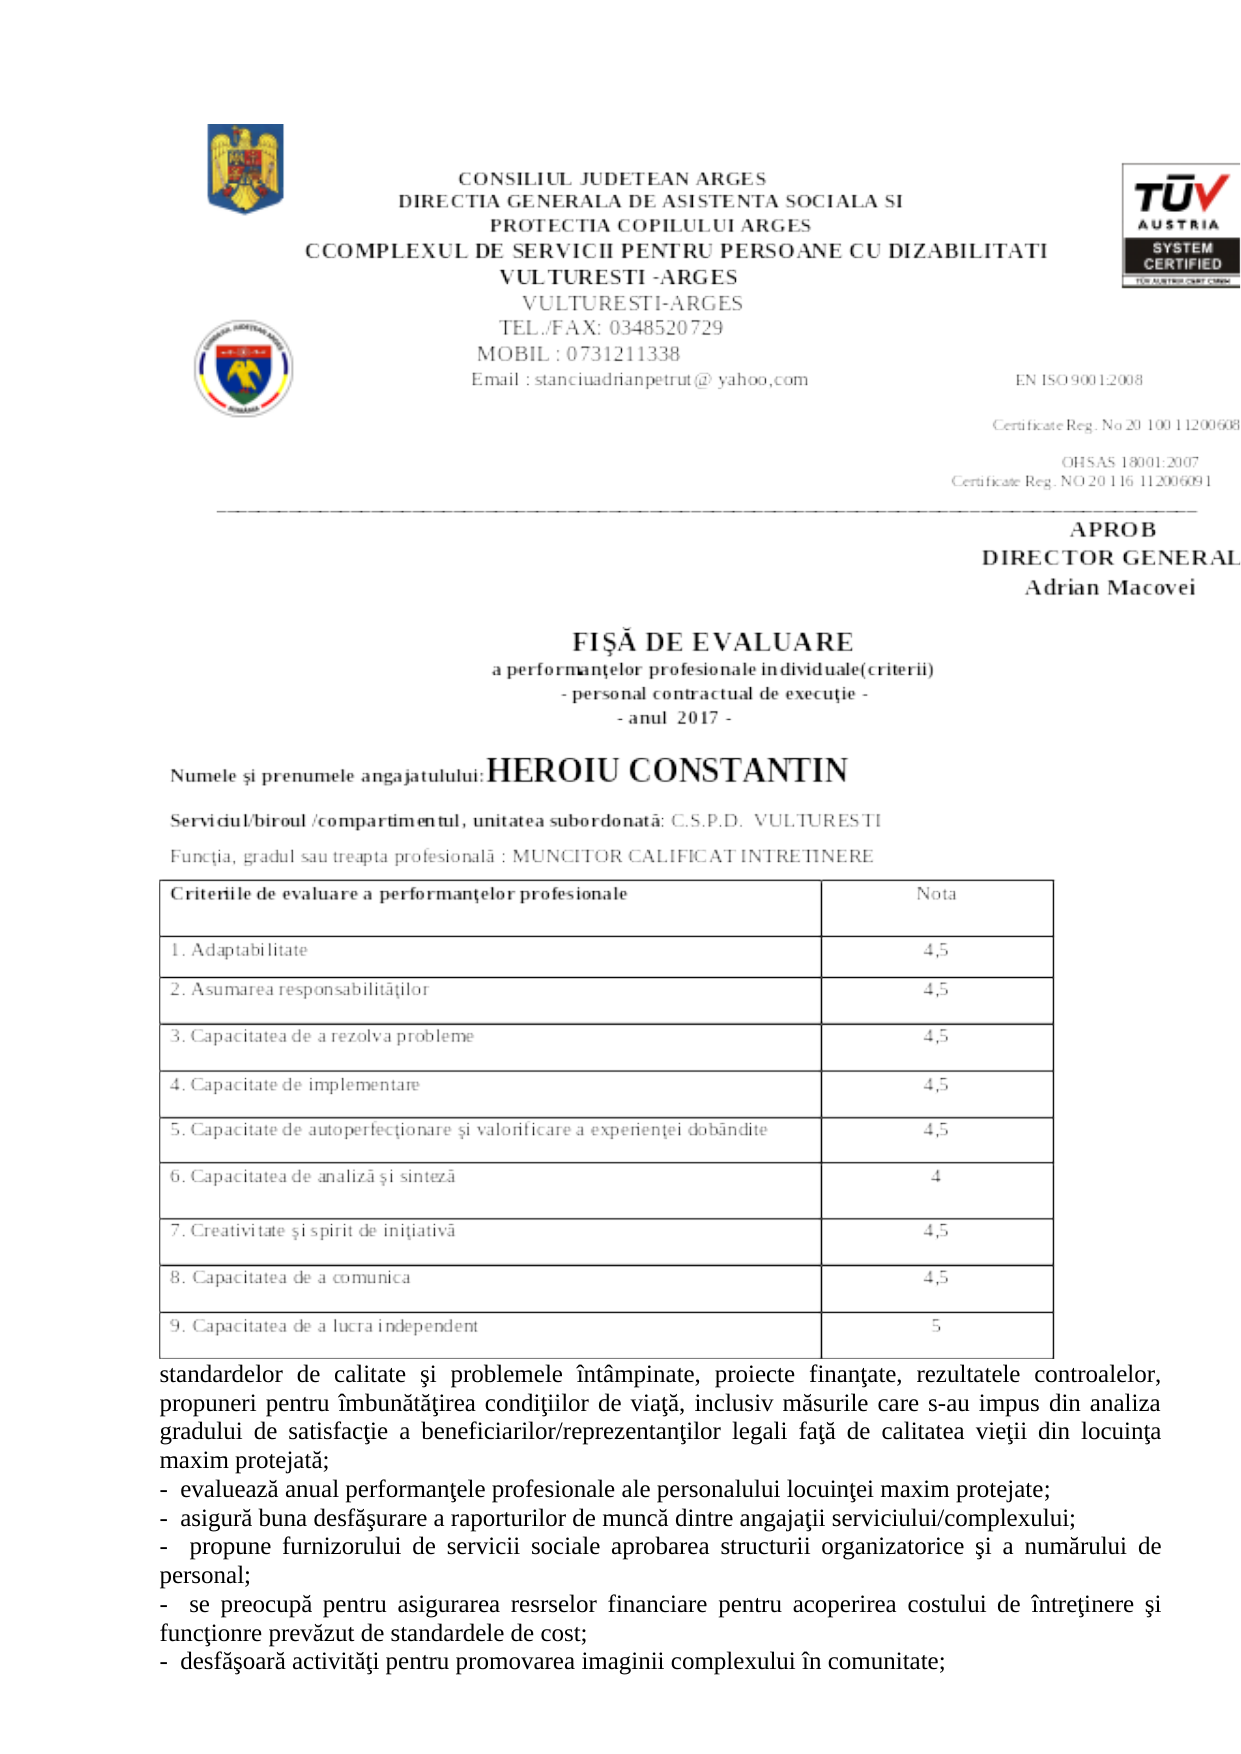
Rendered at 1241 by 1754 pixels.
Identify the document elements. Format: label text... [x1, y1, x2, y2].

text - evaluează anual performanţele profesionale ale personalului locuinţei maxim protejate; [159, 1474, 1162, 1503]
text - asigură buna desfăşurare a raporturilor de muncă dintre angajaţii serviciului/complexului; [159, 1503, 1162, 1531]
text - se preocupă pentru asigurarea resrselor financiare pentru acoperirea costului de întreţinere şi funcţionre prevăzut de standardele de cost; [159, 1589, 1162, 1646]
text - propune furnizorului de servicii sociale aprobarea structurii organizatorice şi a numărului de personal; [159, 1531, 1162, 1589]
text - elaborează anual, în luna februarie a anului curent pentru anul anterior, un raport de activitate care cuprinde cel puţin următoarele: scurtă descriere a activităţilor, gradul de implementare a standardelor de calitate şi problemele întâmpinate, proiecte finanţate, rezultatele controalelor, propuneri pentru îmbunătăţirea condiţiilor de viaţă, inclusiv măsurile care s-au impus din analiza gradului de satisfacţie a beneficiarilor/reprezentanţilor legali faţă de calitatea vieţii din locuinţa maxim protejată; [159, 1359, 1162, 1474]
text - desfăşoară activităţi pentru promovarea imaginii complexului în comunitate; [159, 1646, 1162, 1675]
